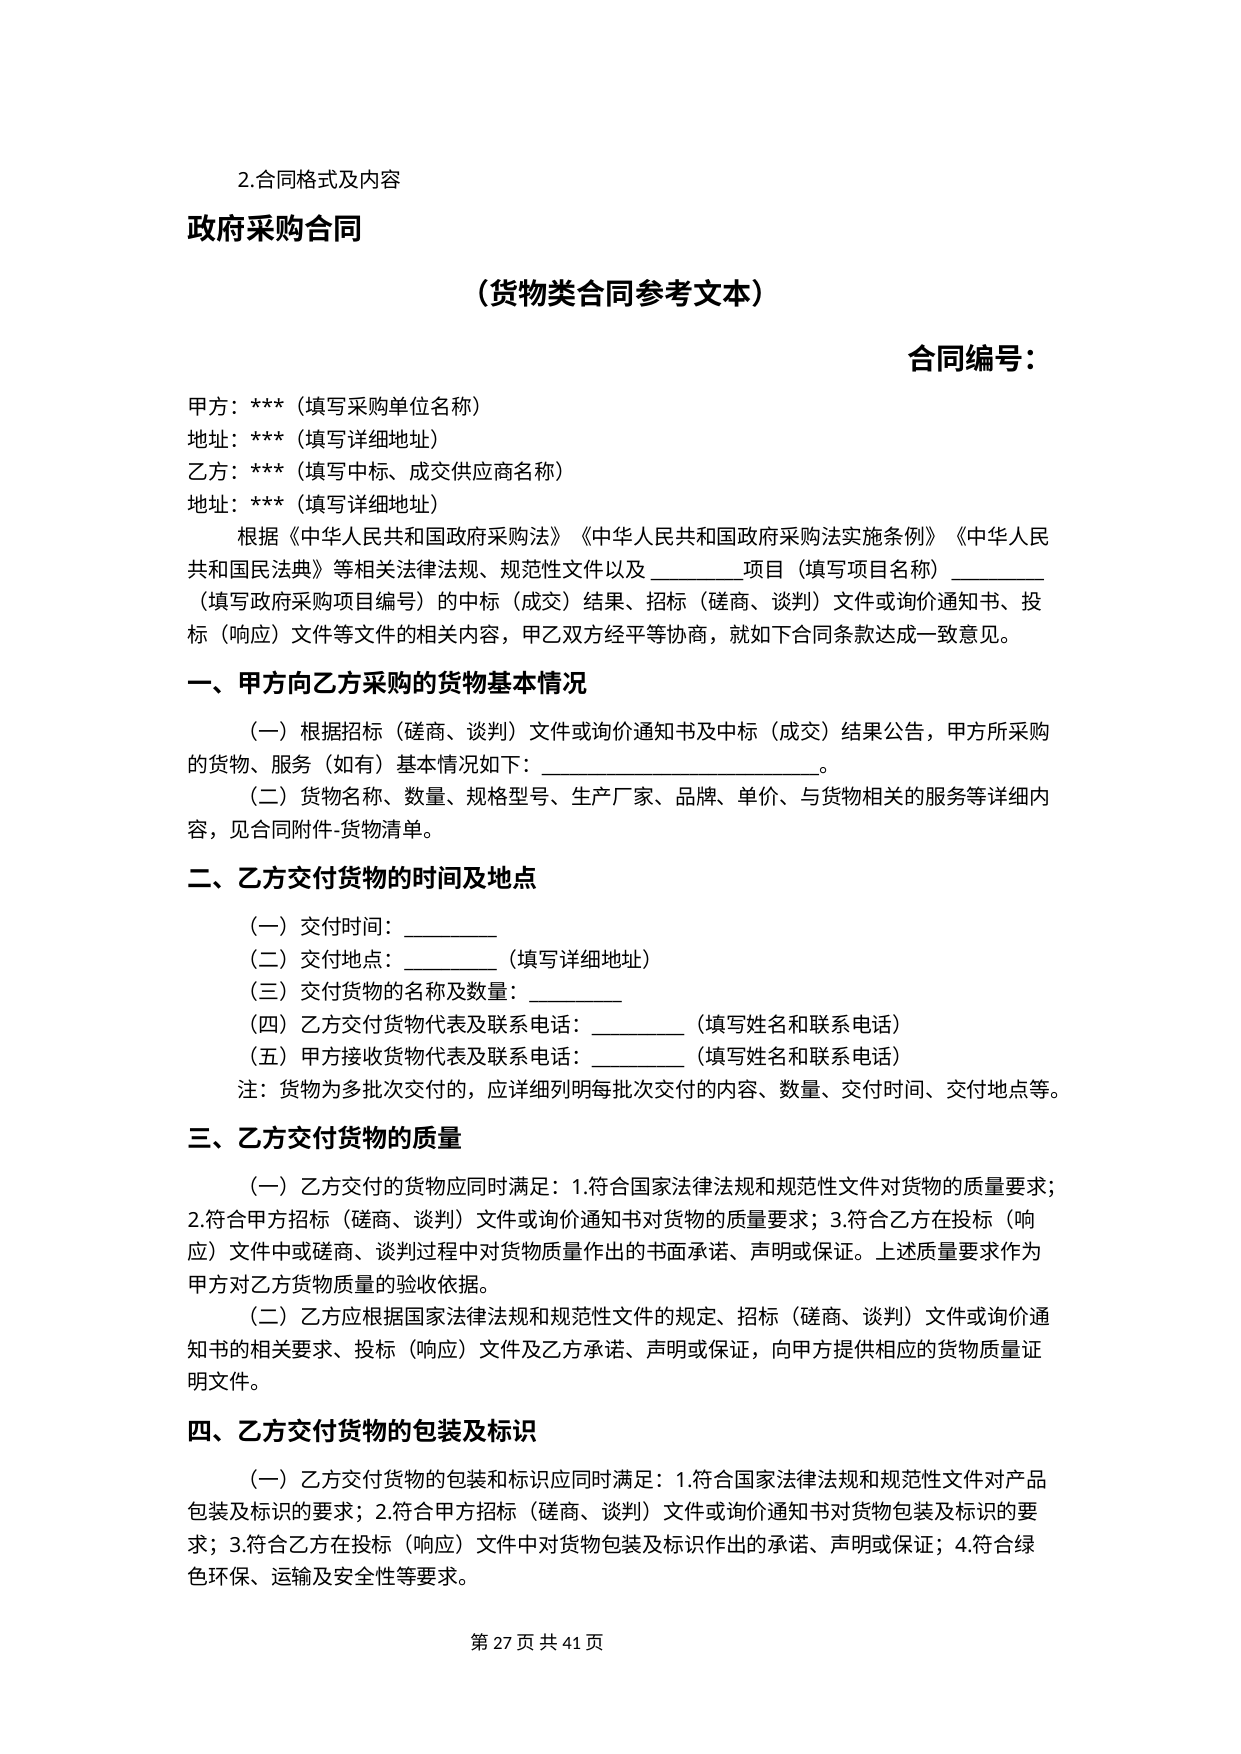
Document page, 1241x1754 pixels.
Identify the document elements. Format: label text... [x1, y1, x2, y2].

text （货物类合同参考文本） [187, 259, 1053, 324]
text 政府采购合同 [187, 194, 1053, 259]
text （一）交付时间：__________ [187, 909, 1053, 942]
text （一）根据招标（磋商、谈判）文件或询价通知书及中标（成交）结果公告，甲方所采购的货物、服务（如有）基本情况如下：______________________________。 [187, 714, 1053, 779]
text 根据《中华人民共和国政府采购法》《中华人民共和国政府采购法实施条例》《中华人民共和国民法典》等相关法律法规、规范性文件以及 __________项目（填写项目名称）__________ （填写政府采购项目编号）的中标（成交）结果、招标（磋商、谈判）文件或询价通知书、投标（响应）文件等文件的相关内容，甲乙双方经平等协商，就如下合同条款达成一致意见。 [187, 519, 1053, 649]
text （二）货物名称、数量、规格型号、生产厂家、品牌、单价、与货物相关的服务等详细内容，见合同附件-货物清单。 [187, 779, 1053, 844]
text 二、乙方交付货物的时间及地点 [187, 844, 1053, 909]
text （二）交付地点：__________（填写详细地址） [187, 942, 1053, 974]
text （二）乙方应根据国家法律法规和规范性文件的规定、招标（磋商、谈判）文件或询价通知书的相关要求、投标（响应）文件及乙方承诺、声明或保证，向甲方提供相应的货物质量证明文件。 [187, 1299, 1053, 1397]
text 地址：***（填写详细地址） [187, 422, 1053, 454]
text 三、乙方交付货物的质量 [187, 1104, 1053, 1169]
text （一）乙方交付的货物应同时满足：1.符合国家法律法规和规范性文件对货物的质量要求；2.符合甲方招标（磋商、谈判）文件或询价通知书对货物的质量要求；3.符合乙方在投标（响应）文件中或磋商、谈判过程中对货物质量作出的书面承诺、声明或保证。上述质量要求作为甲方对乙方货物质量的验收依据。 [187, 1169, 1053, 1299]
text （一）乙方交付货物的包装和标识应同时满足：1.符合国家法律法规和规范性文件对产品包装及标识的要求；2.符合甲方招标（磋商、谈判）文件或询价通知书对货物包装及标识的要求；3.符合乙方在投标（响应）文件中对货物包装及标识作出的承诺、声明或保证；4.符合绿色环保、运输及安全性等要求。 [187, 1462, 1053, 1592]
text 2.合同格式及内容 [187, 162, 1053, 194]
text 合同编号： [187, 324, 1053, 389]
text （四）乙方交付货物代表及联系电话：__________（填写姓名和联系电话） [187, 1007, 1053, 1039]
text 四、乙方交付货物的包装及标识 [187, 1397, 1053, 1462]
text 一、甲方向乙方采购的货物基本情况 [187, 649, 1053, 714]
text 乙方：***（填写中标、成交供应商名称） [187, 454, 1053, 487]
text 甲方：***（填写采购单位名称） [187, 389, 1053, 422]
text （五）甲方接收货物代表及联系电话：__________（填写姓名和联系电话） [187, 1039, 1053, 1072]
text 注：货物为多批次交付的，应详细列明每批次交付的内容、数量、交付时间、交付地点等。 [187, 1072, 1053, 1104]
text （三）交付货物的名称及数量：__________ [187, 974, 1053, 1007]
text 地址：***（填写详细地址） [187, 487, 1053, 519]
